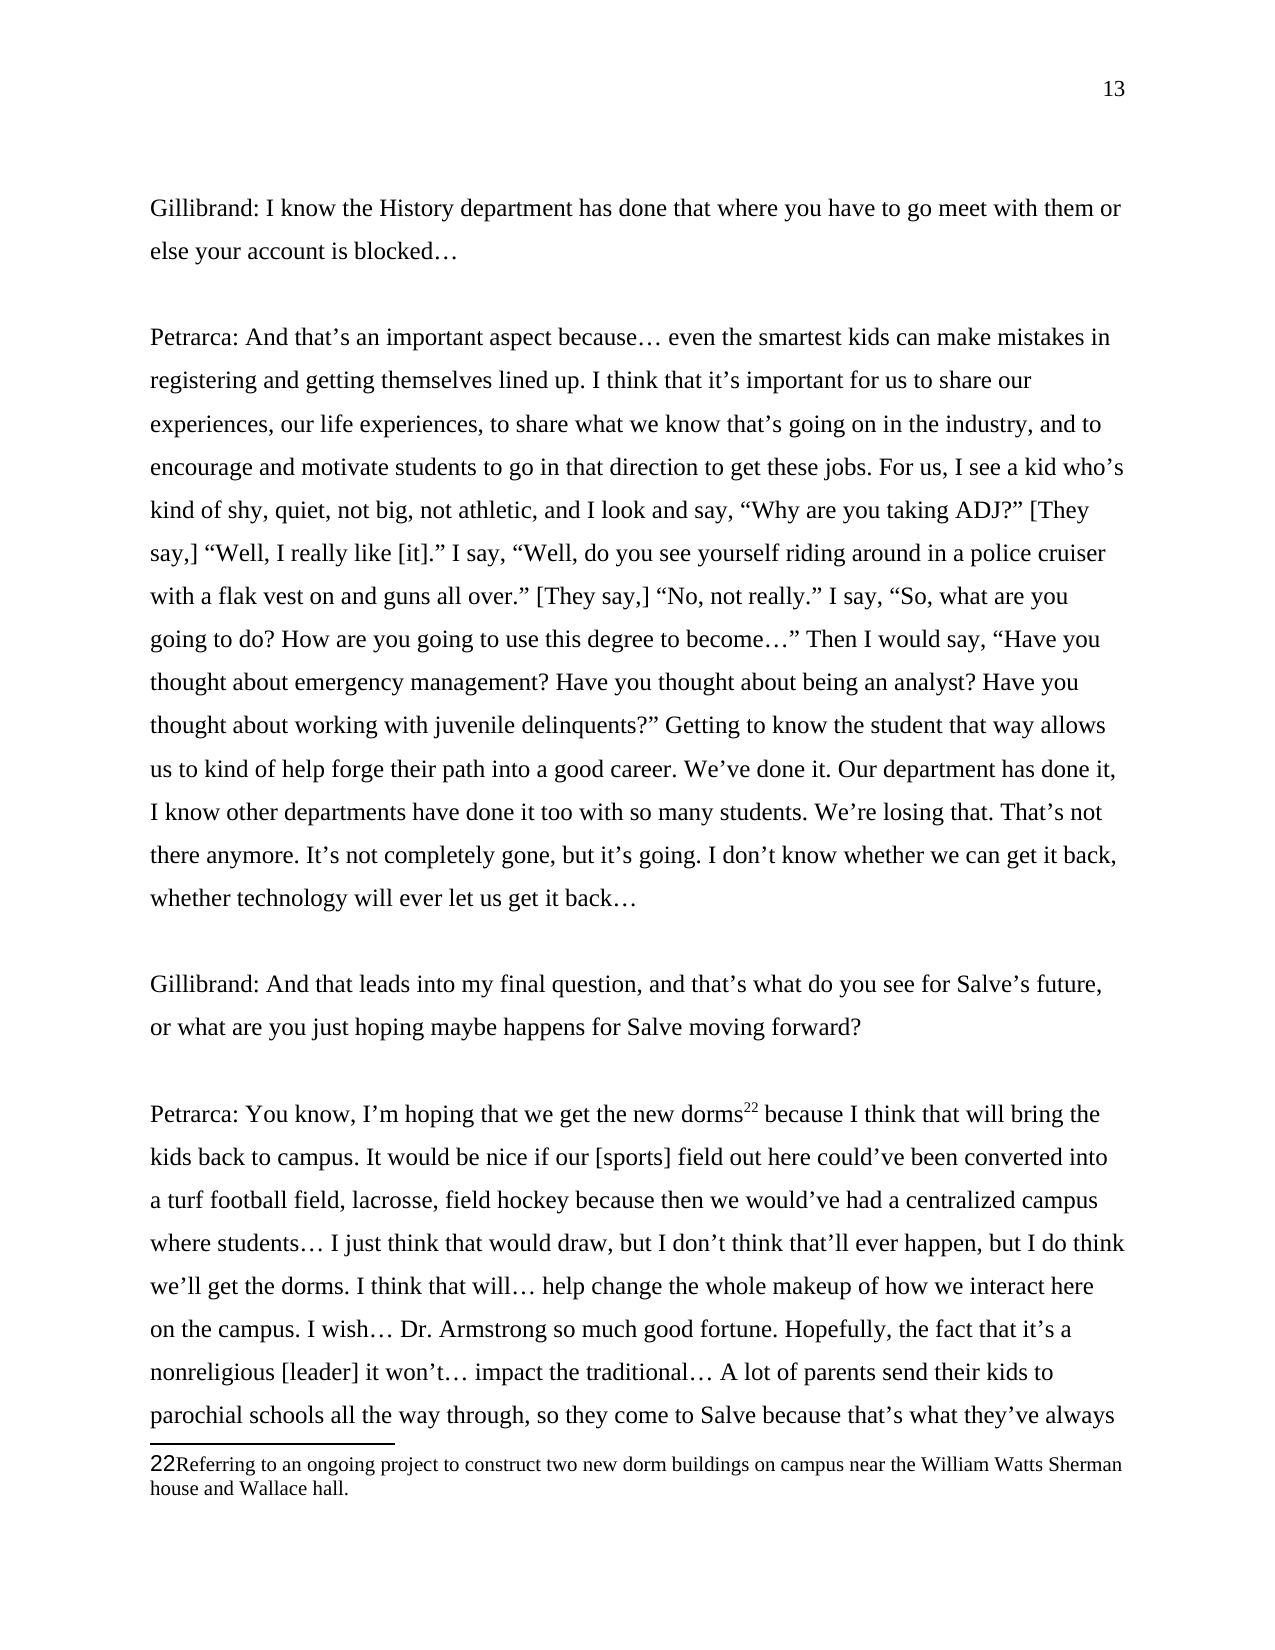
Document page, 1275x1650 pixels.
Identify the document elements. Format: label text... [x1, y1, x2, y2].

text Gillibrand: And that leads into my final question, and that’s what do you see for Salve’s future, or what are you just hoping maybe happens for Salve moving forward? [150, 969, 1125, 1041]
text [150, 1099, 1125, 1429]
text Gillibrand: I know the History department has done that where you have to go meet with them or else your account is blocked… [150, 193, 1125, 265]
text Petrarca: And that’s an important aspect because… even the smartest kids can make mistakes in registering and getting themselves lined up. I think that it’s important for us to share our experiences, our life experiences, to share what we know that’s going on in the industry, and to encourage and motivate students to go in that direction to get these jobs. For us, I see a kid who’s kind of shy, quiet, not big, not athletic, and I look and say, “Why are you taking ADJ?” [They say,] “Well, I really like [it].” I say, “Well, do you see yourself riding around in a police cruiser with a flak vest on and guns all over.” [They say,] “No, not really.” I say, “So, what are you going to do? How are you going to use this degree to become…” Then I would say, “Have you thought about emergency management? Have you thought about being an analyst? Have you thought about working with juvenile delinquents?” Getting to know the student that way allows us to kind of help forge their path into a good career. We’ve done it. Our department has done it, I know other departments have done it too with so many students. We’re losing that. That’s not there anymore. It’s not completely gone, but it’s going. I don’t know whether we can get it back, whether technology will ever let us get it back… [150, 322, 1125, 912]
